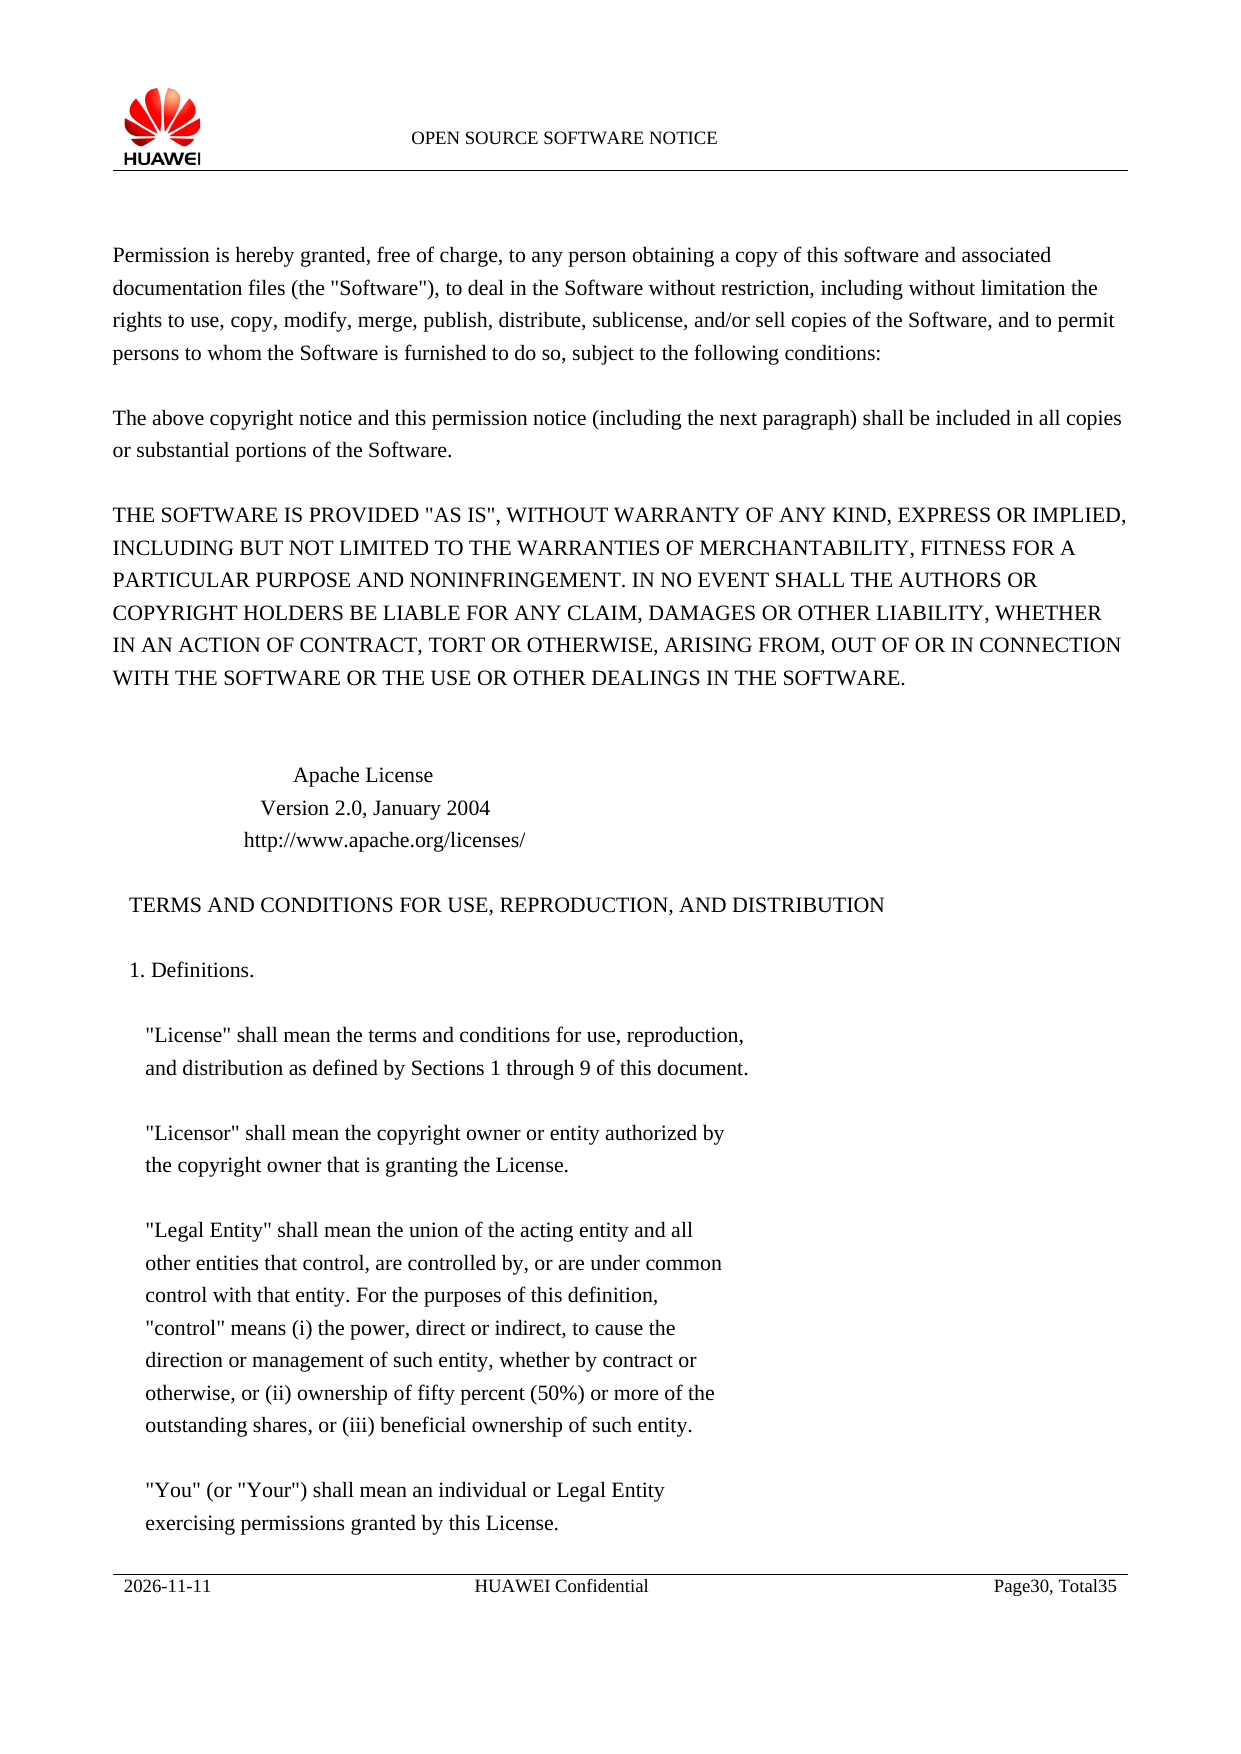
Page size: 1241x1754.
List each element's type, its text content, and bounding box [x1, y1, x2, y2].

picture [124, 88, 201, 165]
